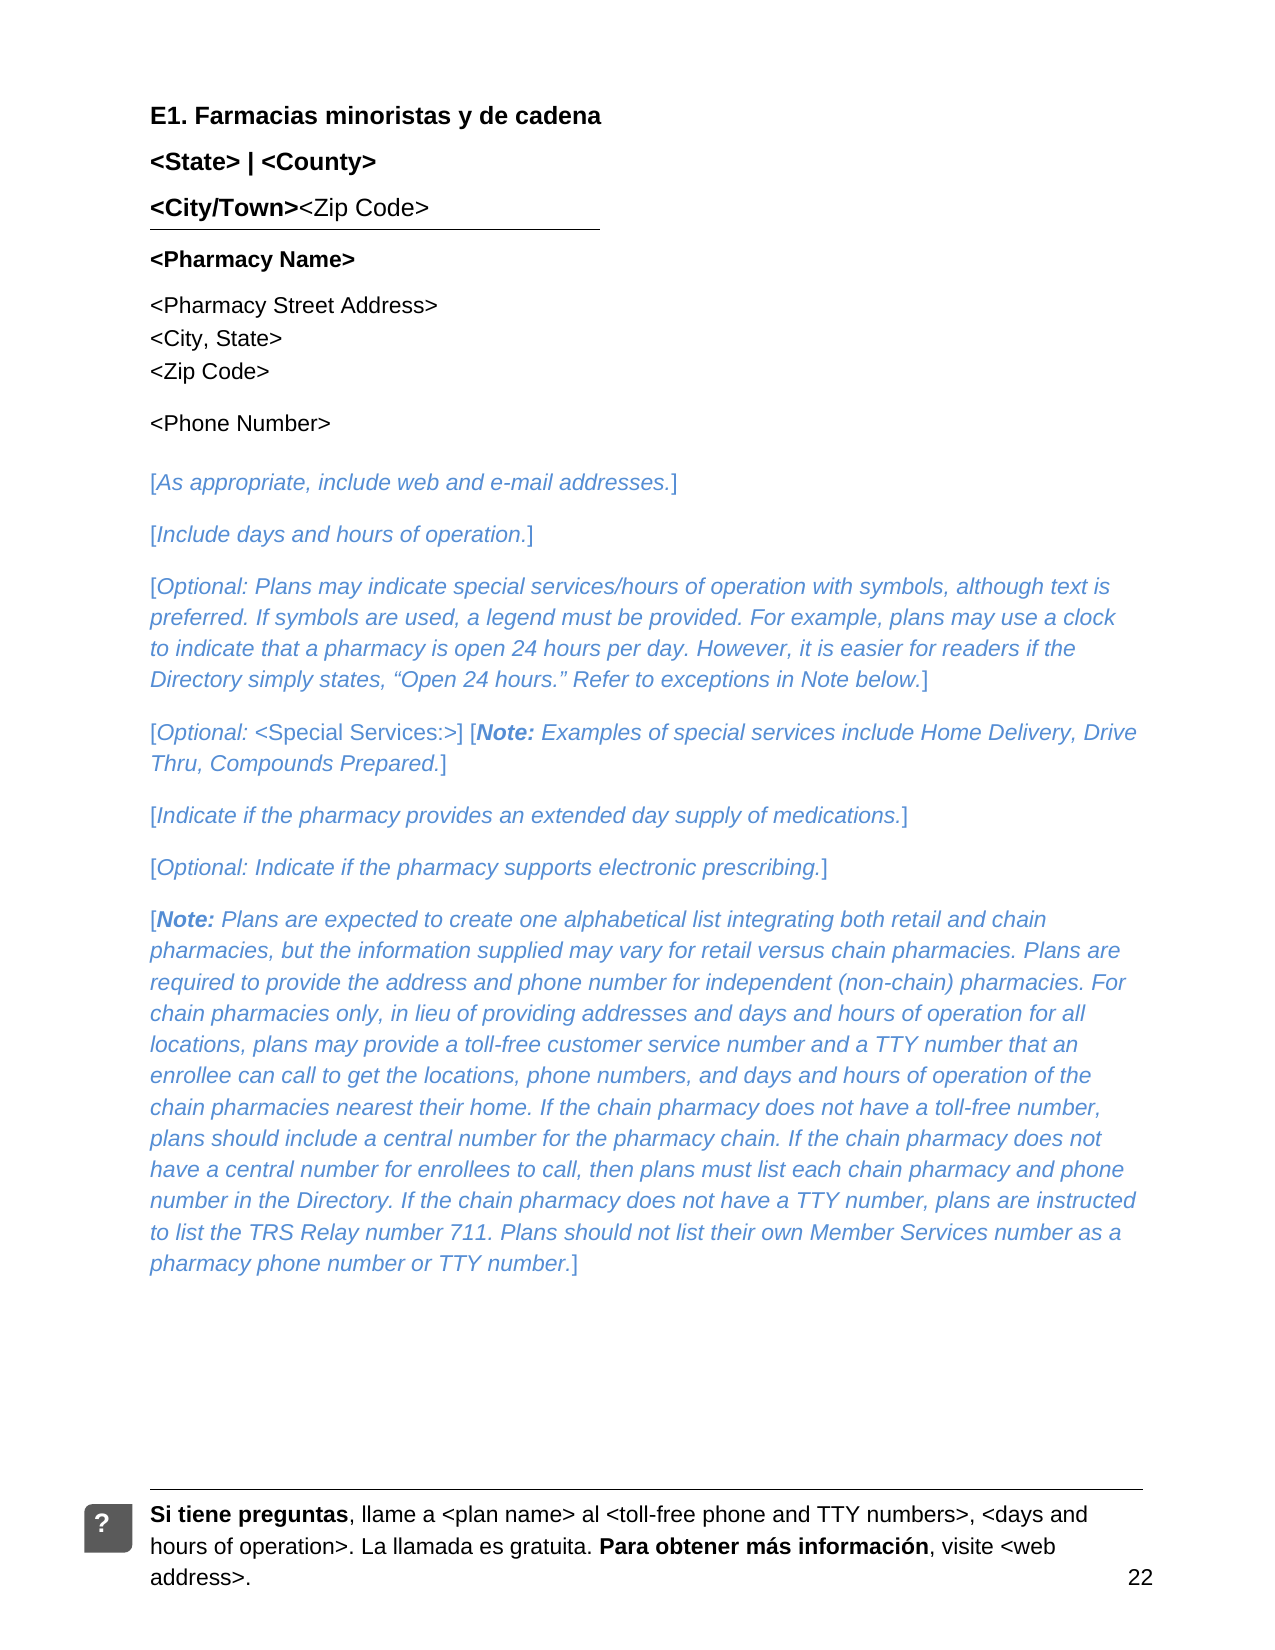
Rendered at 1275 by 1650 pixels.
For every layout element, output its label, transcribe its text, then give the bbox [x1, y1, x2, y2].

text <Phone Number> [150, 405, 1143, 438]
text <Pharmacy Name> [150, 243, 1143, 274]
text [Include days and hours of operation.] [150, 517, 1143, 548]
text [As appropriate, include web and e-mail addresses.] [150, 465, 1143, 496]
text [Optional: Plans may indicate special services/hours of operation with symbols, although text is preferred. If symbols are used, a legend must be provided. For example, plans may use a clock to indicate that a pharmacy is open 24 hours per day. However, it is easier for readers if the Directory simply states, “Open 24 hours.” Refer to exceptions in Note below.] [150, 569, 1143, 694]
text [Note: Plans are expected to create one alphabetical list integrating both retail and chain pharmacies, but the information supplied may vary for retail versus chain pharmacies. Plans are required to provide the address and phone number for independent (non-chain) pharmacies. For chain pharmacies only, in lieu of providing addresses and days and hours of operation for all locations, plans may provide a toll-free customer service number and a TTY number that an enrollee can call to get the locations, phone numbers, and days and hours of operation of the chain pharmacies nearest their home. If the chain pharmacy does not have a toll-free number, plans should include a central number for the pharmacy chain. If the chain pharmacy does not have a central number for enrollees to call, then plans must list each chain pharmacy and phone number in the Directory. If the chain pharmacy does not have a TTY number, plans are instructed to list the TRS Relay number 711. Plans should not list their own Member Services number as a pharmacy phone number or TTY number.] [150, 902, 1143, 1277]
text <State> | <County> [150, 144, 1143, 177]
text [Indicate if the pharmacy provides an extended day supply of medications.] [150, 798, 1143, 829]
subtitle E1. Farmacias minoristas y de cadena [150, 98, 1068, 131]
text <Pharmacy Street Address> <City, State> <Zip Code> [150, 286, 1143, 386]
text [Optional: Indicate if the pharmacy supports electronic prescribing.] [150, 850, 1143, 882]
text <City/Town><Zip Code> [150, 189, 600, 229]
text [Optional: <Special Services:>] [Note: Examples of special services include Home Delivery, Drive Thru, Compounds Prepared.] [150, 715, 1143, 777]
